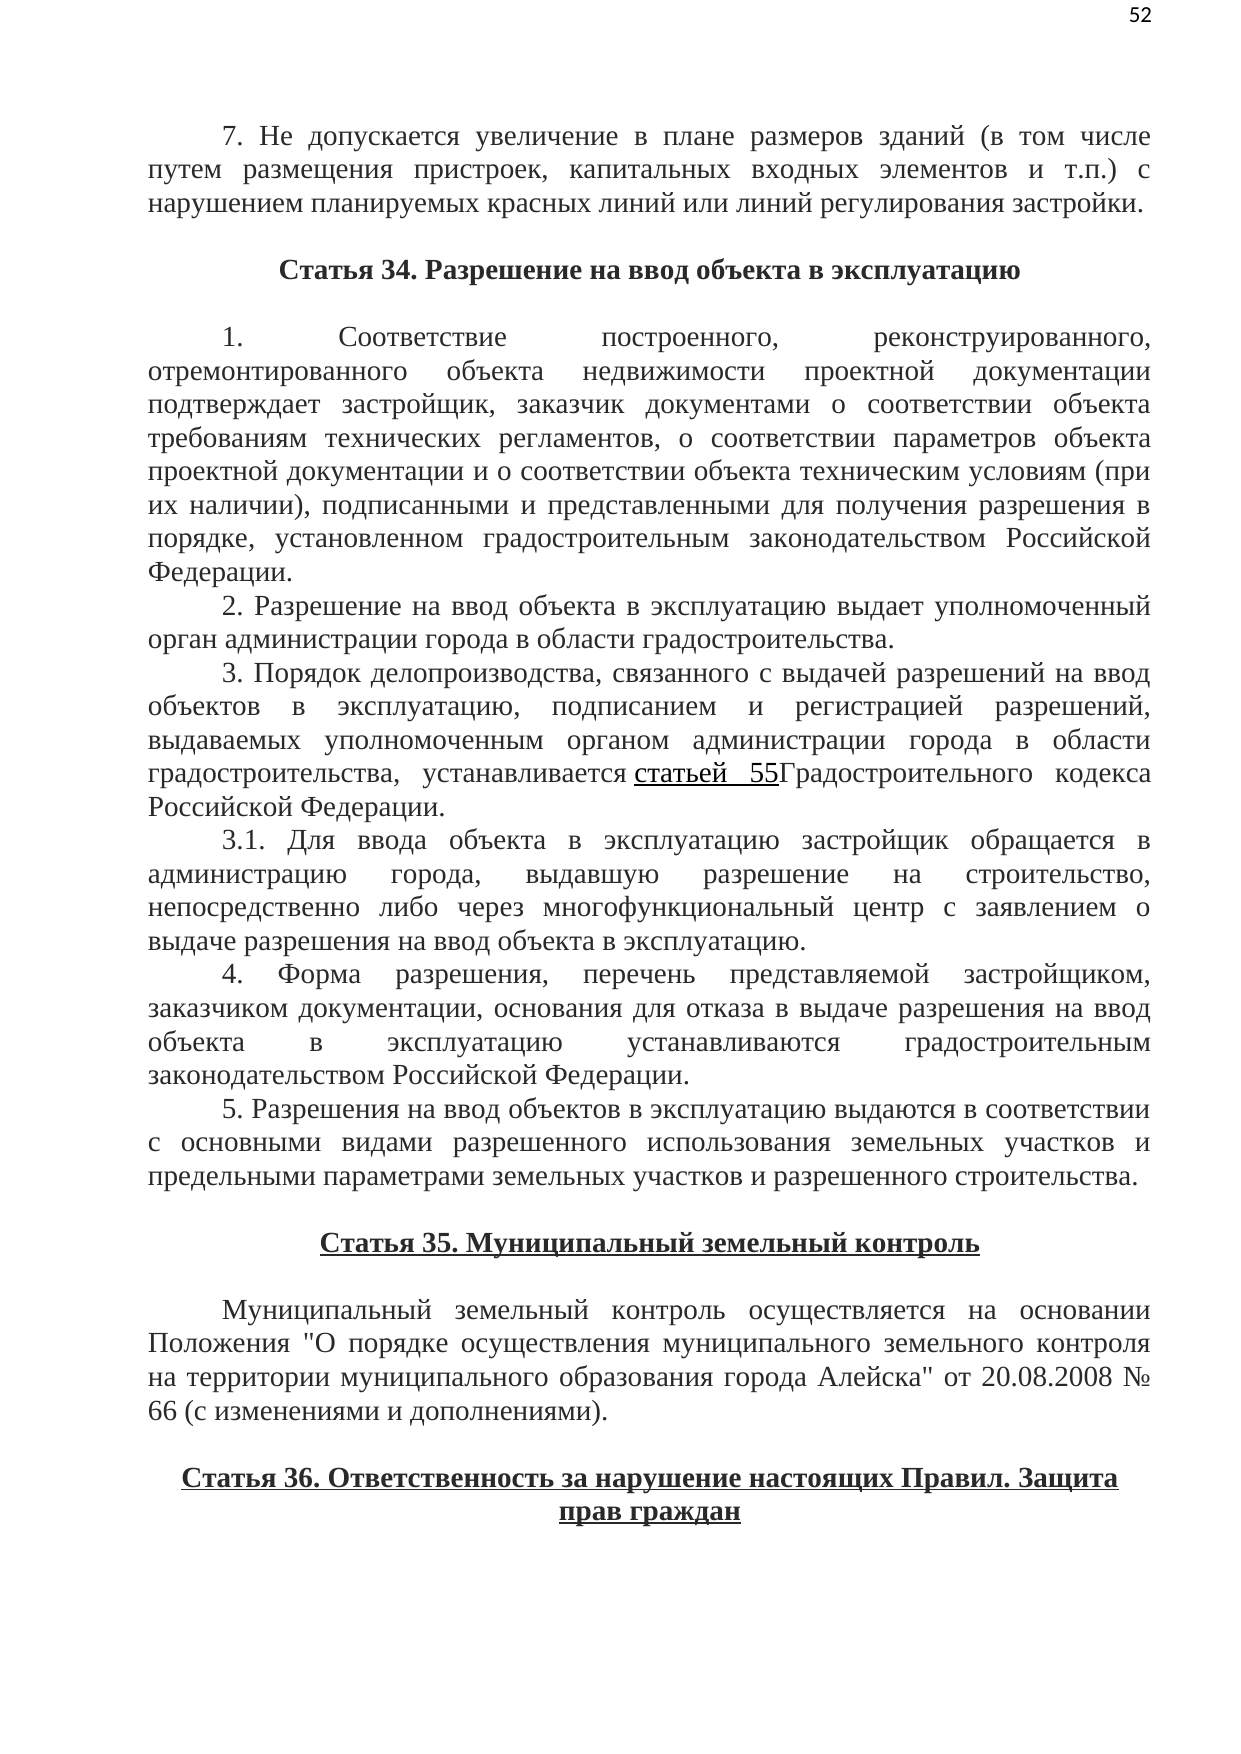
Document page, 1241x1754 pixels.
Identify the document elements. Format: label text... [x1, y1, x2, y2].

text 3. Порядок делопроизводства, связанного с выдачей разрешений на ввод объектов в эксплуатацию, подписанием и регистрацией разрешений, выдаваемых уполномоченным органом администрации города в области градостроительства, устанавливается статьей 55Градостроительного кодекса Российской Федерации. [148, 655, 1152, 822]
text Муниципальный земельный контроль осуществляется на основании Положения "О порядке осуществления муниципального земельного контроля на территории муниципального образования города Алейска" от 20.08.2008 № 66 (с изменениями и дополнениями). [148, 1292, 1152, 1426]
text Статья 35. Муниципальный земельный контроль [148, 1225, 1152, 1258]
text Статья 34. Разрешение на ввод объекта в эксплуатацию [148, 252, 1152, 286]
text 5. Разрешения на ввод объектов в эксплуатацию выдаются в соответствии с основными видами разрешенного использования земельных участков и предельными параметрами земельных участков и разрешенного строительства. [148, 1091, 1152, 1191]
text 4. Форма разрешения, перечень представляемой застройщиком, заказчиком документации, основания для отказа в выдаче разрешения на ввод объекта в эксплуатацию устанавливаются градостроительным законодательством Российской Федерации. [148, 957, 1152, 1091]
text 2. Разрешение на ввод объекта в эксплуатацию выдает уполномоченный орган администрации города в области градостроительства. [148, 588, 1152, 655]
text Статья 36. Ответственность за нарушение настоящих Правил. Защита прав граждан [148, 1460, 1152, 1527]
text 3.1. Для ввода объекта в эксплуатацию застройщик обращается в администрацию города, выдавшую разрешение на строительство, непосредственно либо через многофункциональный центр с заявлением о выдаче разрешения на ввод объекта в эксплуатацию. [148, 822, 1152, 957]
text 1. Соответствие построенного, реконструированного, отремонтированного объекта недвижимости проектной документации подтверждает застройщик, заказчик документами о соответствии объекта требованиям технических регламентов, о соответствии параметров объекта проектной документации и о соответствии объекта техническим условиям (при их наличии), подписанными и представленными для получения разрешения в порядке, установленном градостроительным законодательством Российской Федерации. [148, 319, 1152, 588]
text 7. Не допускается увеличение в плане размеров зданий (в том числе путем размещения пристроек, капитальных входных элементов и т.п.) с нарушением планируемых красных линий или линий регулирования застройки. [148, 118, 1152, 219]
